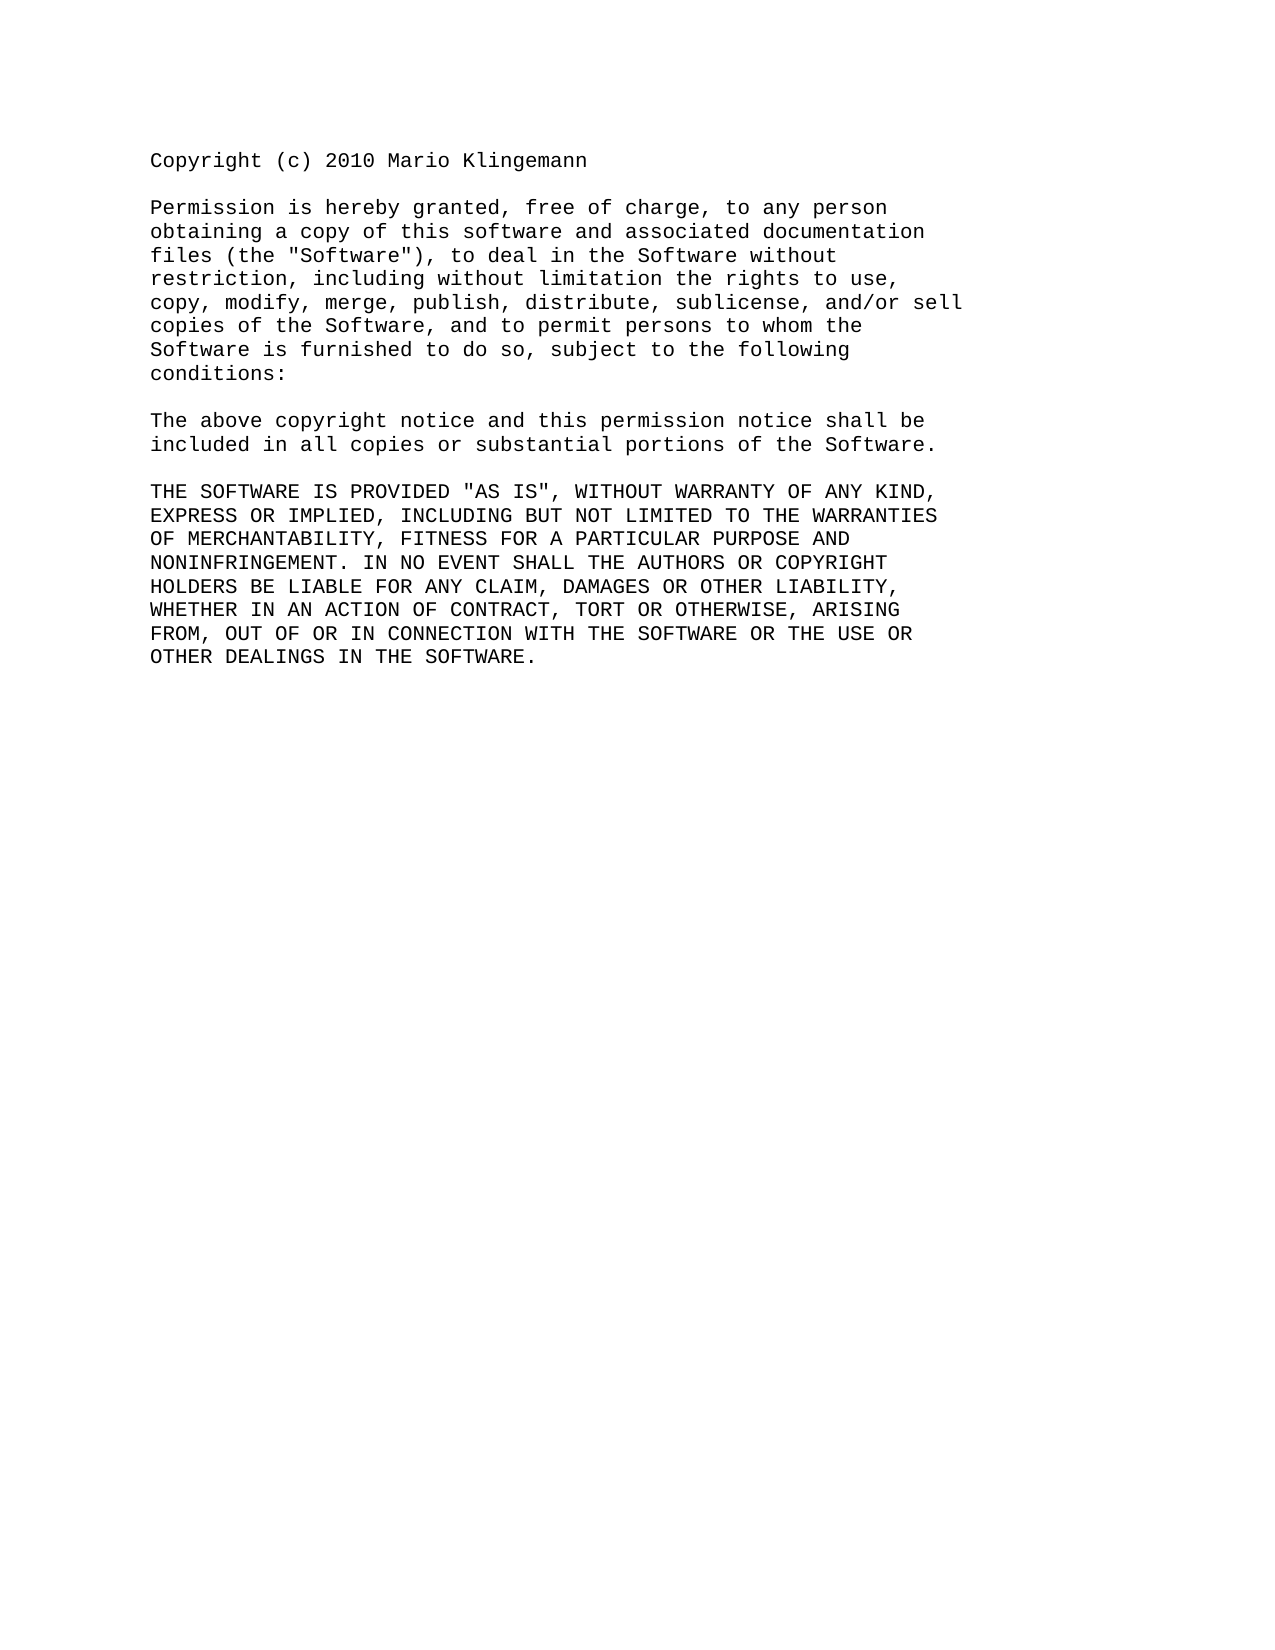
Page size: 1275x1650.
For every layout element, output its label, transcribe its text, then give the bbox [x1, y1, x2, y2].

text copy, modify, merge, publish, distribute, sublicense, and/or sell [150, 292, 1125, 316]
text obtaining a copy of this software and associated documentation [150, 221, 1125, 244]
text Copyright (c) 2010 Mario Klingemann [150, 150, 1125, 174]
text copies of the Software, and to permit persons to whom the [150, 316, 1125, 339]
text restriction, including without limitation the rights to use, [150, 268, 1125, 292]
text conditions: [150, 363, 1125, 386]
text OTHER DEALINGS IN THE SOFTWARE. [150, 647, 1125, 670]
text Permission is hereby granted, free of charge, to any person [150, 197, 1125, 221]
text EXPRESS OR IMPLIED, INCLUDING BUT NOT LIMITED TO THE WARRANTIES [150, 505, 1125, 528]
text OF MERCHANTABILITY, FITNESS FOR A PARTICULAR PURPOSE AND [150, 528, 1125, 552]
text HOLDERS BE LIABLE FOR ANY CLAIM, DAMAGES OR OTHER LIABILITY, [150, 576, 1125, 599]
text THE SOFTWARE IS PROVIDED "AS IS", WITHOUT WARRANTY OF ANY KIND, [150, 481, 1125, 505]
text files (the "Software"), to deal in the Software without [150, 244, 1125, 268]
text WHETHER IN AN ACTION OF CONTRACT, TORT OR OTHERWISE, ARISING [150, 599, 1125, 623]
text NONINFRINGEMENT. IN NO EVENT SHALL THE AUTHORS OR COPYRIGHT [150, 552, 1125, 576]
text FROM, OUT OF OR IN CONNECTION WITH THE SOFTWARE OR THE USE OR [150, 623, 1125, 647]
text Software is furnished to do so, subject to the following [150, 339, 1125, 363]
text included in all copies or substantial portions of the Software. [150, 434, 1125, 457]
text The above copyright notice and this permission notice shall be [150, 410, 1125, 434]
